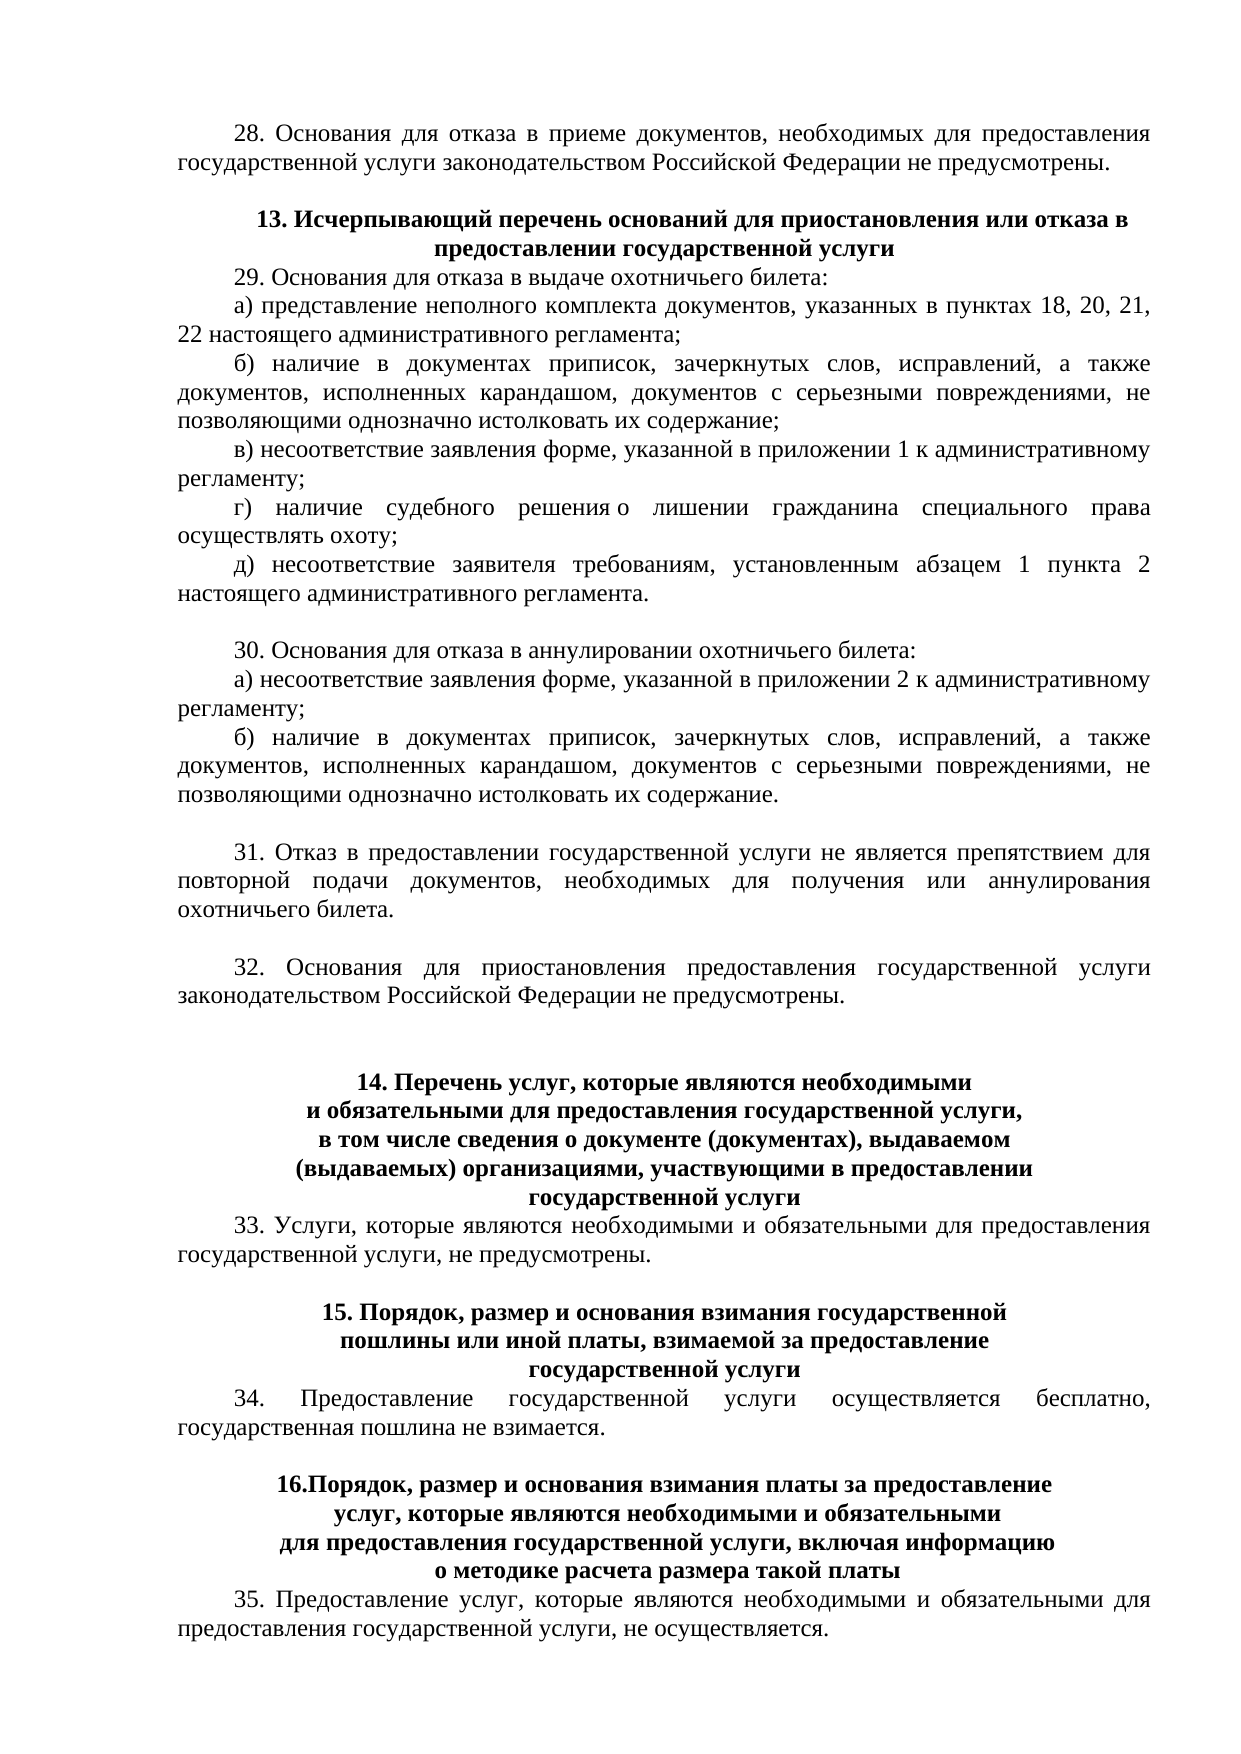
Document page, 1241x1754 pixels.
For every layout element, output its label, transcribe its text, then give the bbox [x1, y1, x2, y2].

text государственной услуги [177, 1354, 1152, 1383]
text услуг, которые являются необходимыми и обязательными [177, 1498, 1152, 1527]
text 15. Порядок, размер и основания взимания государственной [177, 1297, 1152, 1326]
text 35. Предоставление услуг, которые являются необходимыми и обязательными для предоставления государственной услуги, не осуществляется. [177, 1584, 1152, 1642]
text б) наличие в документах приписок, зачеркнутых слов, исправлений, а также документов, исполненных карандашом, документов с серьезными повреждениями, не позволяющими однозначно истолковать их содержание. [177, 722, 1152, 808]
text а) несоответствие заявления форме, указанной в приложении 2 к административному регламенту; [177, 664, 1152, 722]
text 32. Основания для приостановления предоставления государственной услуги законодательством Российской Федерации не предусмотрены. [177, 952, 1152, 1009]
text д) несоответствие заявителя требованиям, установленным абзацем 1 пункта 2 настоящего административного регламента. [177, 549, 1152, 607]
text 33. Услуги, которые являются необходимыми и обязательными для предоставления государственной услуги, не предусмотрены. [177, 1211, 1152, 1268]
text 28. Основания для отказа в приеме документов, необходимых для предоставления государственной услуги законодательством Российской Федерации не предусмотрены. [177, 118, 1152, 176]
text 31. Отказ в предоставлении государственной услуги не является препятствием для повторной подачи документов, необходимых для получения или аннулирования охотничьего билета. [177, 837, 1152, 923]
text и обязательными для предоставления государственной услуги, [177, 1096, 1152, 1124]
text 34. Предоставление государственной услуги осуществляется бесплатно, государственная пошлина не взимается. [177, 1383, 1152, 1441]
text пошлины или иной платы, взимаемой за предоставление [177, 1326, 1152, 1354]
text в) несоответствие заявления форме, указанной в приложении 1 к административному регламенту; [177, 434, 1152, 492]
text 14. Перечень услуг, которые являются необходимыми [177, 1067, 1152, 1096]
text 13. Исчерпывающий перечень оснований для приостановления или отказа в предоставлении государственной услуги [177, 204, 1152, 262]
text а) представление неполного комплекта документов, указанных в пунктах 18, 20, 21, 22 настоящего административного регламента; [177, 291, 1152, 348]
text 29. Основания для отказа в выдаче охотничьего билета: [177, 262, 1152, 291]
text 30. Основания для отказа в аннулировании охотничьего билета: [177, 636, 1152, 664]
text в том числе сведения о документе (документах), выдаваемом [177, 1124, 1152, 1153]
text 16.Порядок, размер и основания взимания платы за предоставление [177, 1469, 1152, 1498]
text для предоставления государственной услуги, включая информацию [177, 1527, 1152, 1556]
text о методике расчета размера такой платы [177, 1556, 1152, 1584]
text б) наличие в документах приписок, зачеркнутых слов, исправлений, а также документов, исполненных карандашом, документов с серьезными повреждениями, не позволяющими однозначно истолковать их содержание; [177, 348, 1152, 434]
text г) наличие судебного решения о лишении гражданина специального права осуществлять охоту; [177, 492, 1152, 549]
text государственной услуги [177, 1182, 1152, 1211]
text (выдаваемых) организациями, участвующими в предоставлении [177, 1153, 1152, 1182]
